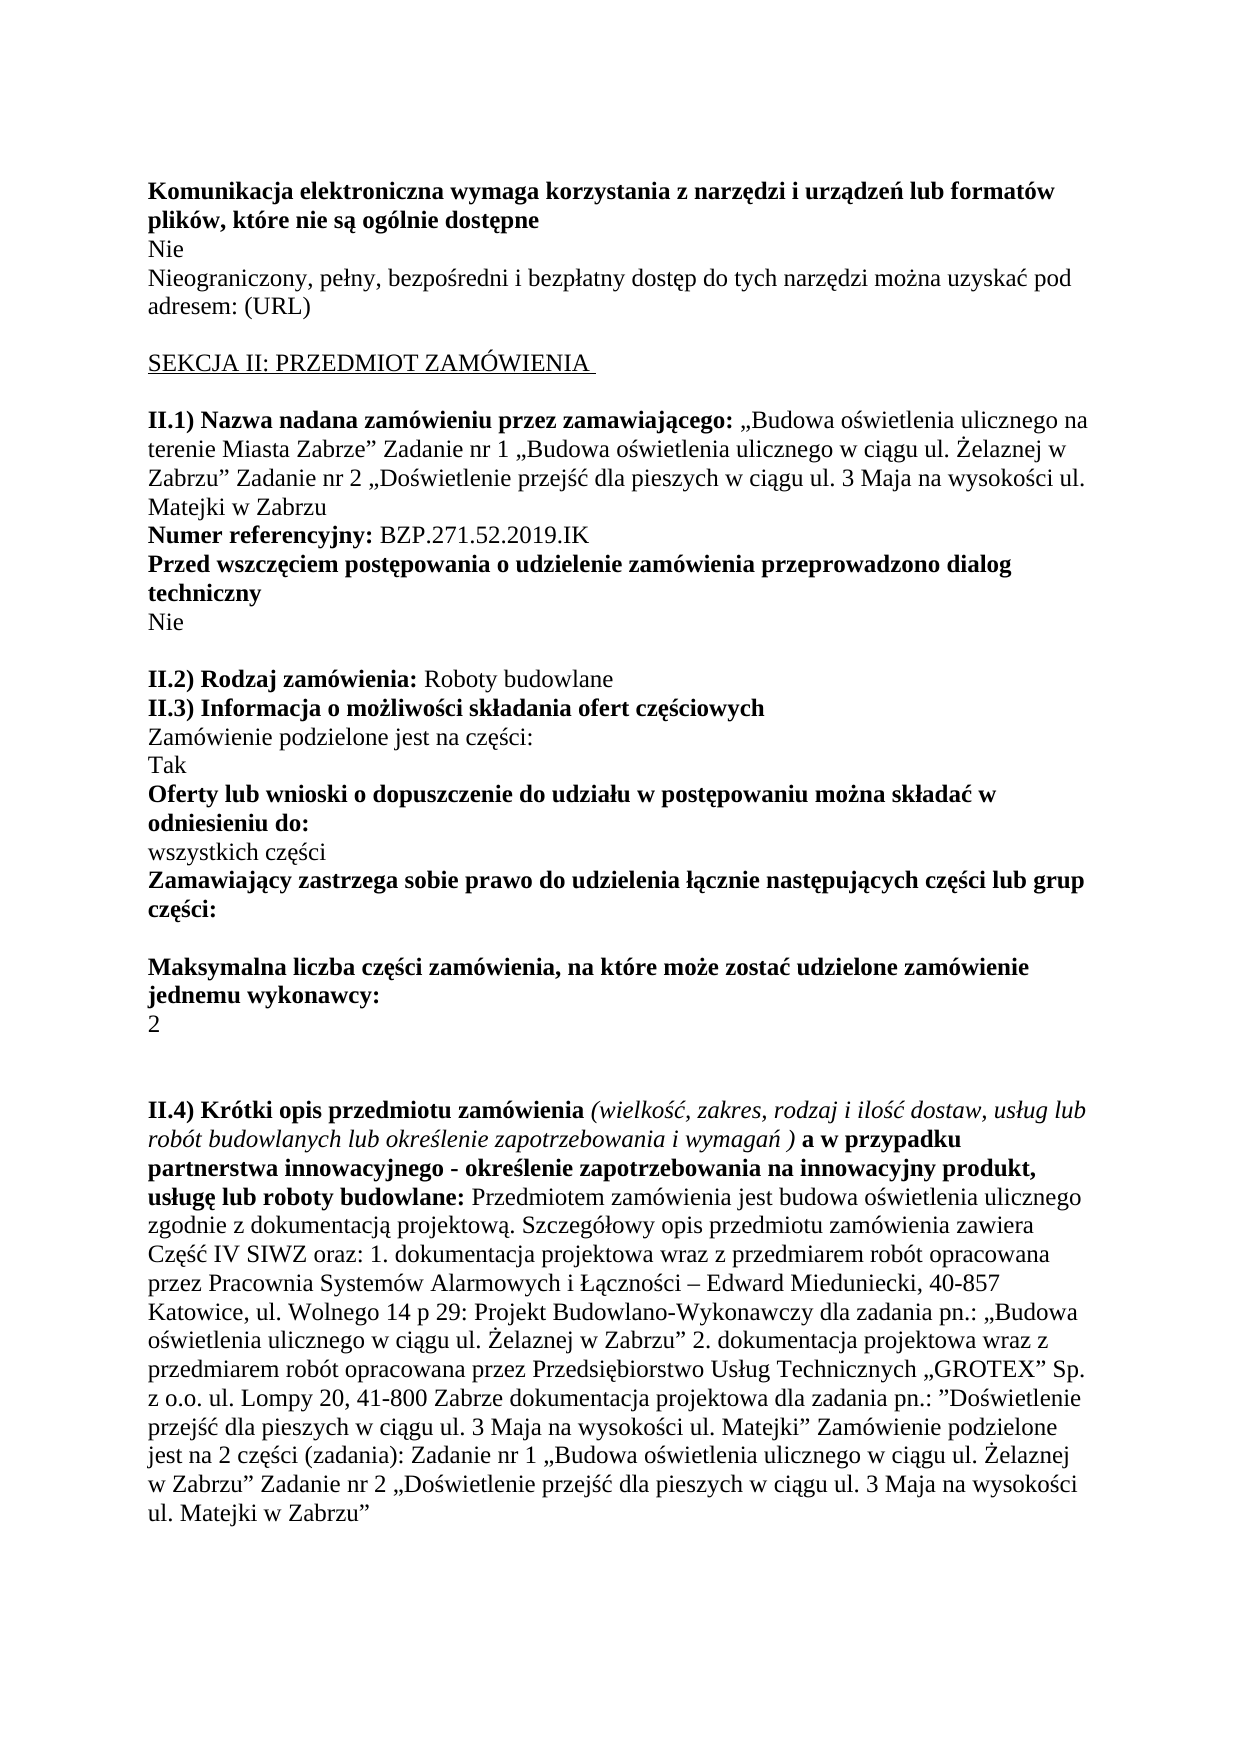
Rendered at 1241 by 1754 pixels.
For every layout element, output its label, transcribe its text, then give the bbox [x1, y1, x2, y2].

text SEKCJA II: PRZEDMIOT ZAMÓWIENIA [148, 348, 1093, 377]
text Komunikacja elektroniczna wymaga korzystania z narzędzi i urządzeń lub formatów plików, które nie są ogólnie dostępne [148, 148, 1093, 234]
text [148, 866, 1093, 1556]
text Nie Nieograniczony, pełny, bezpośredni i bezpłatny dostęp do tych narzędzi można uzyskać pod adresem: (URL) [148, 234, 1093, 348]
text Nie [148, 607, 1093, 636]
text Tak Oferty lub wnioski o dopuszczenie do udziału w postępowaniu można składać w odniesieniu do: wszystkich części [148, 751, 1093, 866]
text II.2) Rodzaj zamówienia: Roboty budowlane II.3) Informacja o możliwości składania ofert częściowych Zamówienie podzielone jest na części: [148, 636, 1093, 751]
text II.1) Nazwa nadana zamówieniu przez zamawiającego: „Budowa oświetlenia ulicznego na terenie Miasta Zabrze” Zadanie nr 1 „Budowa oświetlenia ulicznego w ciągu ul. Żelaznej w Zabrzu” Zadanie nr 2 „Doświetlenie przejść dla pieszych w ciągu ul. 3 Maja na wysokości ul. Matejki w Zabrzu Numer referencyjny: BZP.271.52.2019.IK Przed wszczęciem postępowania o udzielenie zamówienia przeprowadzono dialog techniczny [148, 377, 1093, 607]
